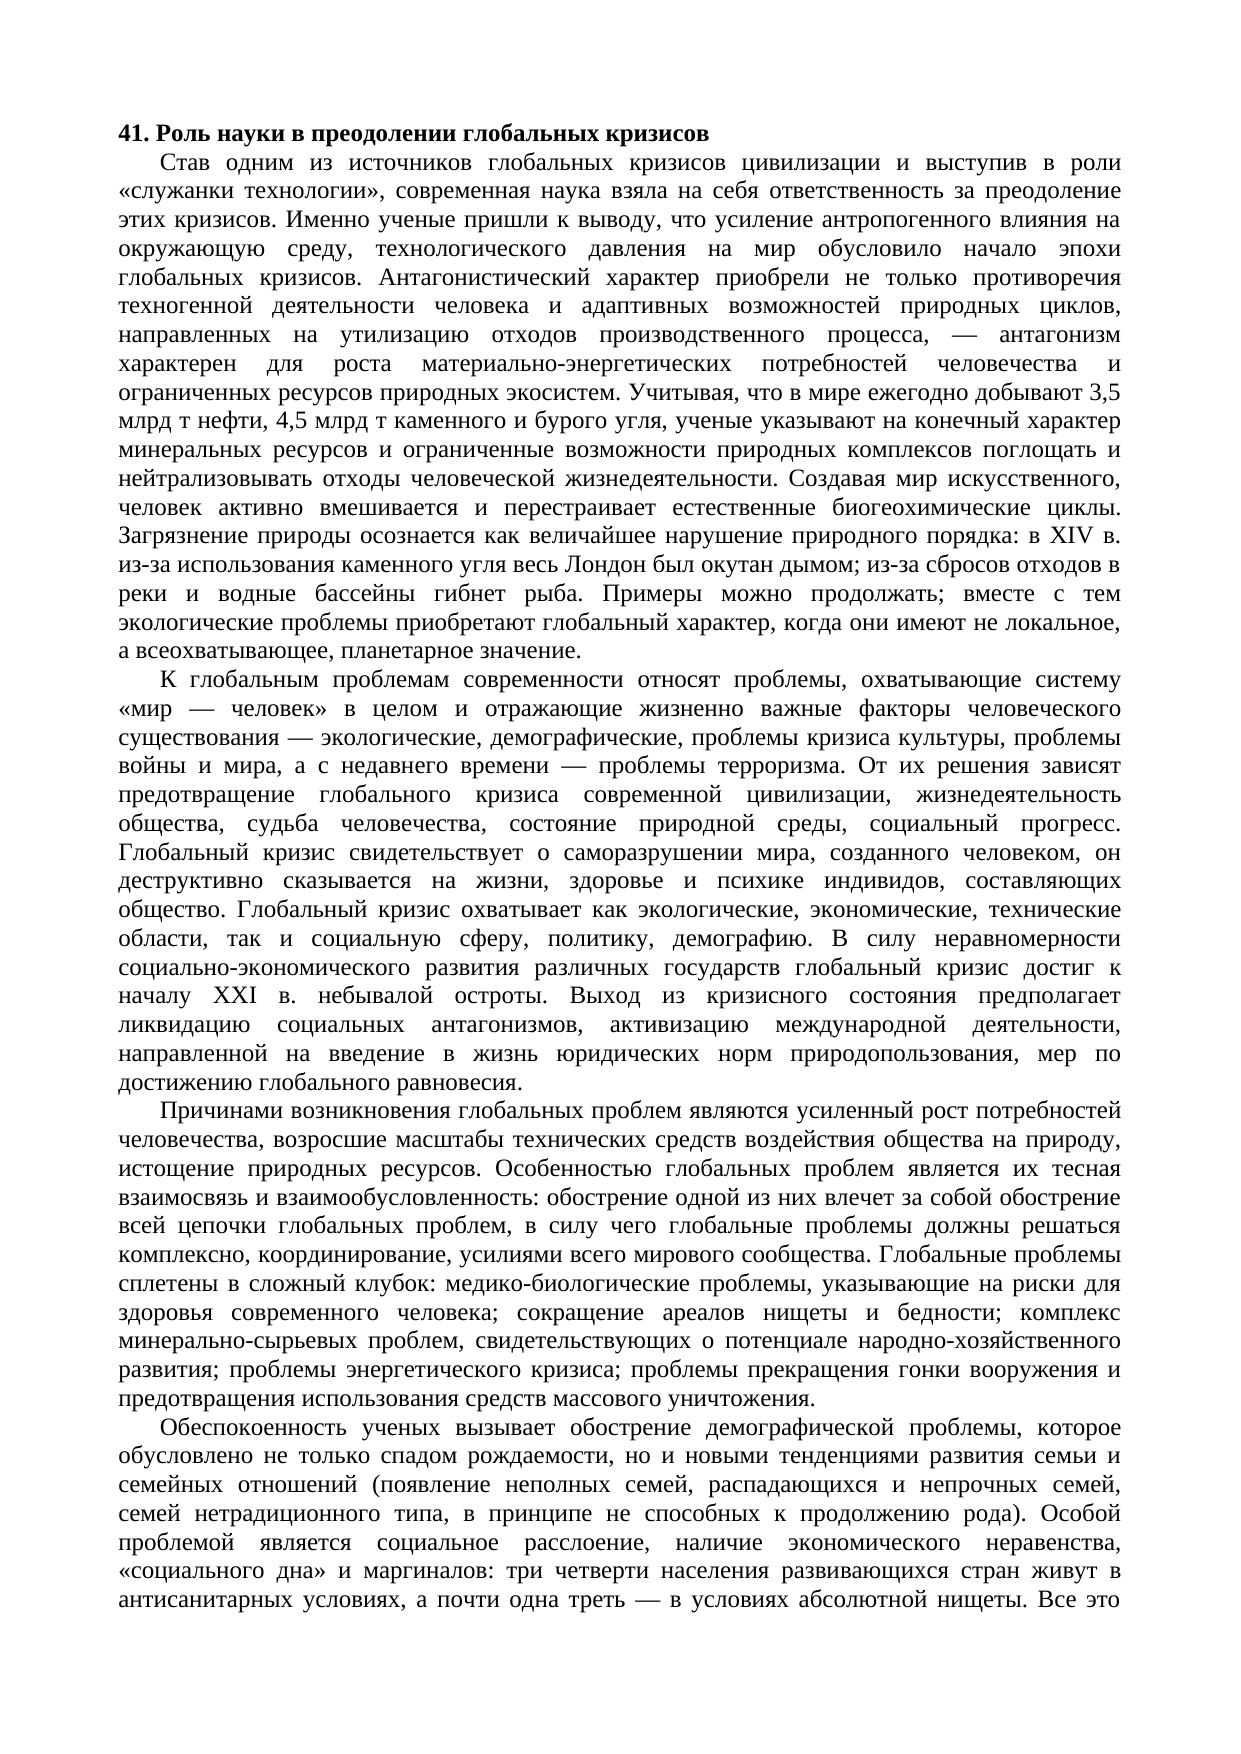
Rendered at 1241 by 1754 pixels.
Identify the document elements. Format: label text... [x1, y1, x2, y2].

text Причинами возникновения глобальных проблем являются усиленный рост потребностей человечества, возросшие масштабы технических средств воздействия общества на природу, истощение природных ресурсов. Особенностью глобальных проблем является их тесная взаимосвязь и взаимообусловленность: обострение одной из них влечет за собой обострение всей цепочки глобальных проблем, в силу чего глобальные проблемы должны решаться комплексно, координирование, усилиями всего мирового сообщества. Глобальные проблемы сплетены в сложный клубок: медико-биологические проблемы, указывающие на риски для здоровья современного человека; сокращение ареалов нищеты и бедности; комплекс минерально-сырьевых проблем, свидетельствующих о потенциале народно-хозяйственного развития; проблемы энергетического кризиса; проблемы прекращения гонки вооружения и предотвращения использования средств массового уничтожения. [118, 1096, 1122, 1412]
text 41. Роль науки в преодолении глобальных кризисов [118, 118, 1122, 147]
text К глобальным проблемам современности относят проблемы, охватывающие систему «мир — человек» в целом и отражающие жизненно важные факторы человеческого существования — экологические, демографические, проблемы кризиса культуры, проблемы войны и мира, а с недавнего времени — проблемы терроризма. От их решения зависят предотвращение глобального кризиса современной цивилизации, жизнедеятельность общества, судьба человечества, состояние природной среды, социальный прогресс. Глобальный кризис свидетельствует о саморазрушении мира, созданного человеком, он деструктивно сказывается на жизни, здоровье и психике индивидов, составляющих общество. Глобальный кризис охватывает как экологические, экономические, технические области, так и социальную сферу, политику, демографию. В силу неравномерности социально-экономического развития различных государств глобальный кризис достиг к началу XXI в. небывалой остроты. Выход из кризисного состояния предполагает ликвидацию социальных антагонизмов, активизацию международной деятельности, направленной на введение в жизнь юридических норм природопользования, мер по достижению глобального равновесия. [118, 664, 1122, 1096]
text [118, 1412, 1122, 1613]
text Став одним из источников глобальных кризисов цивилизации и выступив в роли «служанки технологии», современная наука взяла на себя ответственность за преодоление этих кризисов. Именно ученые пришли к выводу, что усиление антропогенного влияния на окружающую среду, технологического давления на мир обусловило начало эпохи глобальных кризисов. Антагонистический характер приобрели не только противоречия техногенной деятельности человека и адаптивных возможностей природных циклов, направленных на утилизацию отходов производственного процесса, — антагонизм характерен для роста материально-энергетических потребностей человечества и ограниченных ресурсов природных экосистем. Учитывая, что в мире ежегодно добывают 3,5 млрд т нефти, 4,5 млрд т каменного и бурого угля, ученые указывают на конечный характер минеральных ресурсов и ограниченные возможности природных комплексов поглощать и нейтрализовывать отходы человеческой жизнедеятельности. Создавая мир искусственного, человек активно вмешивается и перестраивает естественные биогеохимические циклы. Загрязнение природы осознается как величайшее нарушение природного порядка: в XIV в. из-за использования каменного угля весь Лондон был окутан дымом; из-за сбросов отходов в реки и водные бассейны гибнет рыба. Примеры можно продолжать; вместе с тем экологические проблемы приобретают глобальный характер, когда они имеют не локальное, а всеохватывающее, планетарное значение. [118, 147, 1122, 664]
